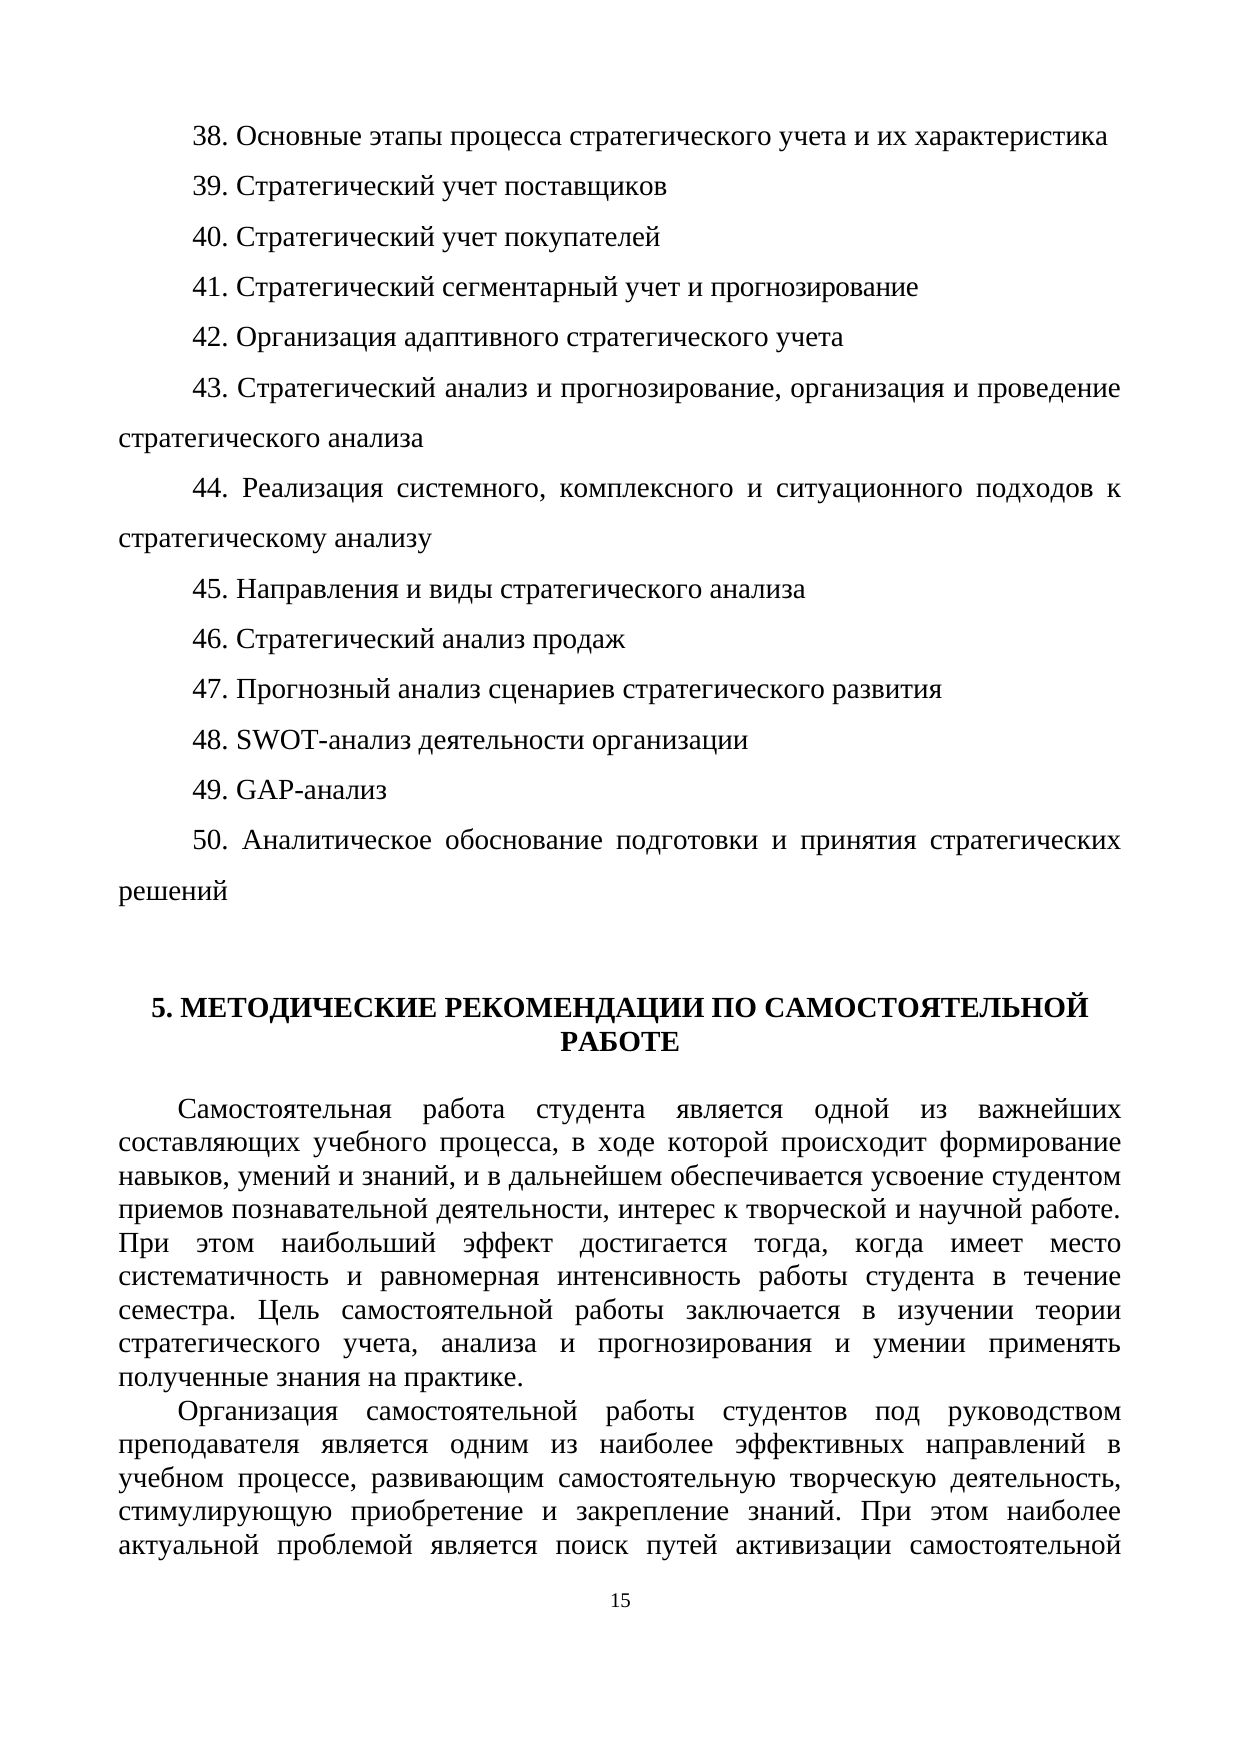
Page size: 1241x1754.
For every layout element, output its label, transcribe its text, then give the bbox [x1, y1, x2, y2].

text 48. SWOT-анализ деятельности организации [118, 722, 1122, 755]
text 42. Организация адаптивного стратегического учета [118, 319, 1122, 353]
text 44. Реализация системного, комплексного и ситуационного подходов к стратегическому анализу [118, 470, 1122, 554]
text 40. Стратегический учет покупателей [118, 219, 1122, 252]
text 49. GAP-анализ [118, 772, 1122, 806]
text 39. Стратегический учет поставщиков [118, 168, 1122, 202]
text 38. Основные этапы процесса стратегического учета и их характеристика [118, 118, 1122, 152]
text 46. Стратегический анализ продаж [118, 621, 1122, 655]
text 5. МЕТОДИЧЕСКИЕ РЕКОМЕНДАЦИИ ПО САМОСТОЯТЕЛЬНОЙ РАБОТЕ [118, 990, 1122, 1057]
text 43. Стратегический анализ и прогнозирование, организация и проведение стратегического анализа [118, 370, 1122, 453]
text Самостоятельная работа студента является одной из важнейших составляющих учебного процесса, в ходе которой происходит формирование навыков, умений и знаний, и в дальнейшем обеспечивается усвоение студентом приемов познавательной деятельности, интерес к творческой и научной работе. При этом наибольший эффект достигается тогда, когда имеет место систематичность и равномерная интенсивность работы студента в течение семестра. Цель самостоятельной работы заключается в изучении теории стратегического учета, анализа и прогнозирования и умении применять полученные знания на практике. [118, 1091, 1122, 1393]
text 41. Стратегический сегментарный учет и прогнозирование [118, 269, 1122, 303]
text 50. Аналитическое обоснование подготовки и принятия стратегических решений [118, 822, 1122, 906]
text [118, 1393, 1122, 1560]
text 47. Прогнозный анализ сценариев стратегического развития [118, 672, 1122, 705]
text 45. Направления и виды стратегического анализа [118, 571, 1122, 604]
